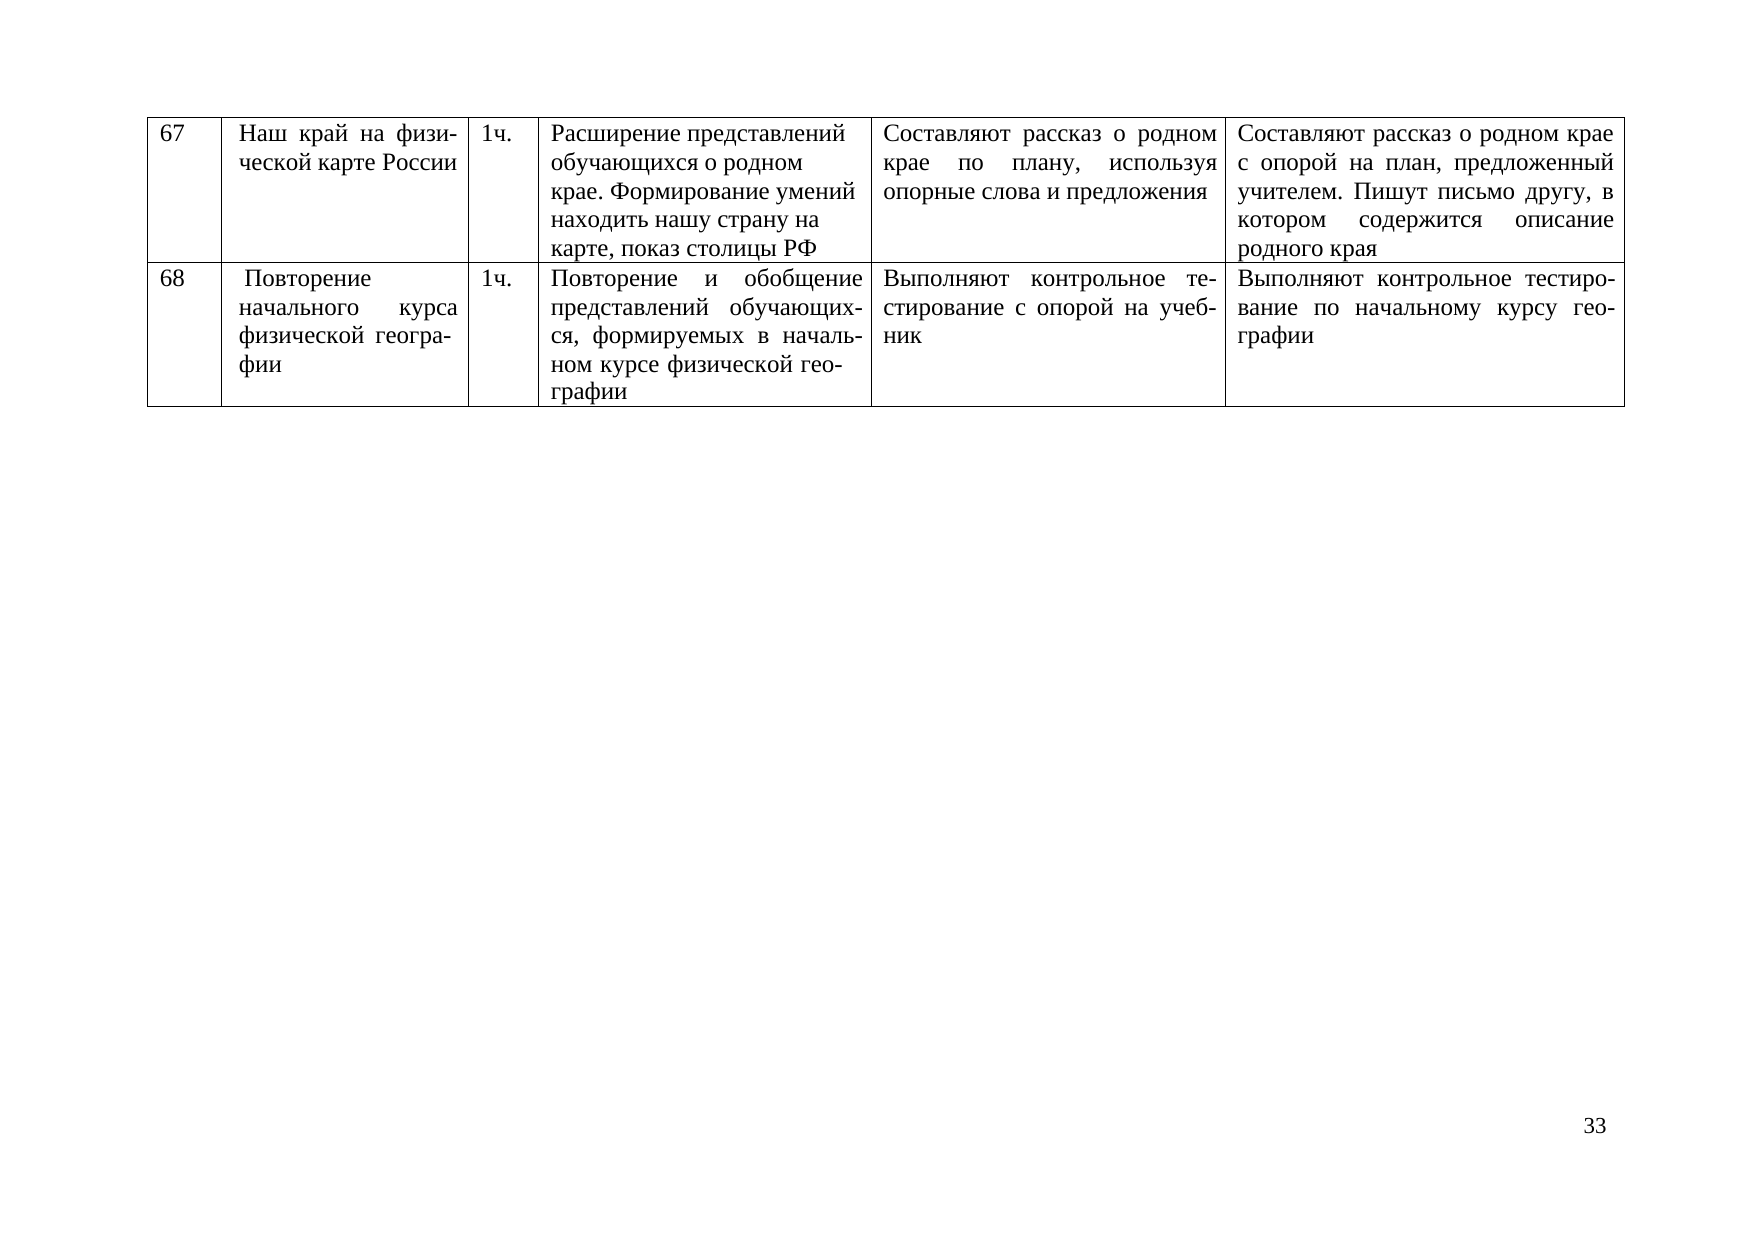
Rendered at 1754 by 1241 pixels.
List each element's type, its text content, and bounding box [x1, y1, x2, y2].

table_header 67 [148, 118, 221, 262]
table_header Наш край на физи- ческой карте России [222, 118, 468, 262]
table_cell Повторение начального курса физической геогра- фии [222, 263, 468, 406]
table_header Составляют рассказ о родном крае по плану, используя опорные слова и предложения [872, 118, 1225, 262]
table_cell Выполняют контрольное те- стирование с опорой на учеб- ник [872, 263, 1225, 406]
table_cell 68 [148, 263, 221, 406]
table_header Расширение представлений обучающихся о родном крае. Формирование умений находить нашу страну на карте, показ столицы РФ [539, 118, 871, 262]
table_cell Повторение и обобщение представлений обучающих- ся, формируемых в началь- ном курсе физической гео- графии [539, 263, 871, 406]
table_header 1ч. [469, 118, 538, 262]
table_cell 1ч. [469, 263, 538, 406]
table_header Составляют рассказ о родном крае с опорой на план, предложенный учителем. Пишут письмо другу, в котором содержится описание родного края [1226, 118, 1624, 262]
table_cell Выполняют контрольное тестиро- вание по начальному курсу гео- графии [1226, 263, 1624, 406]
